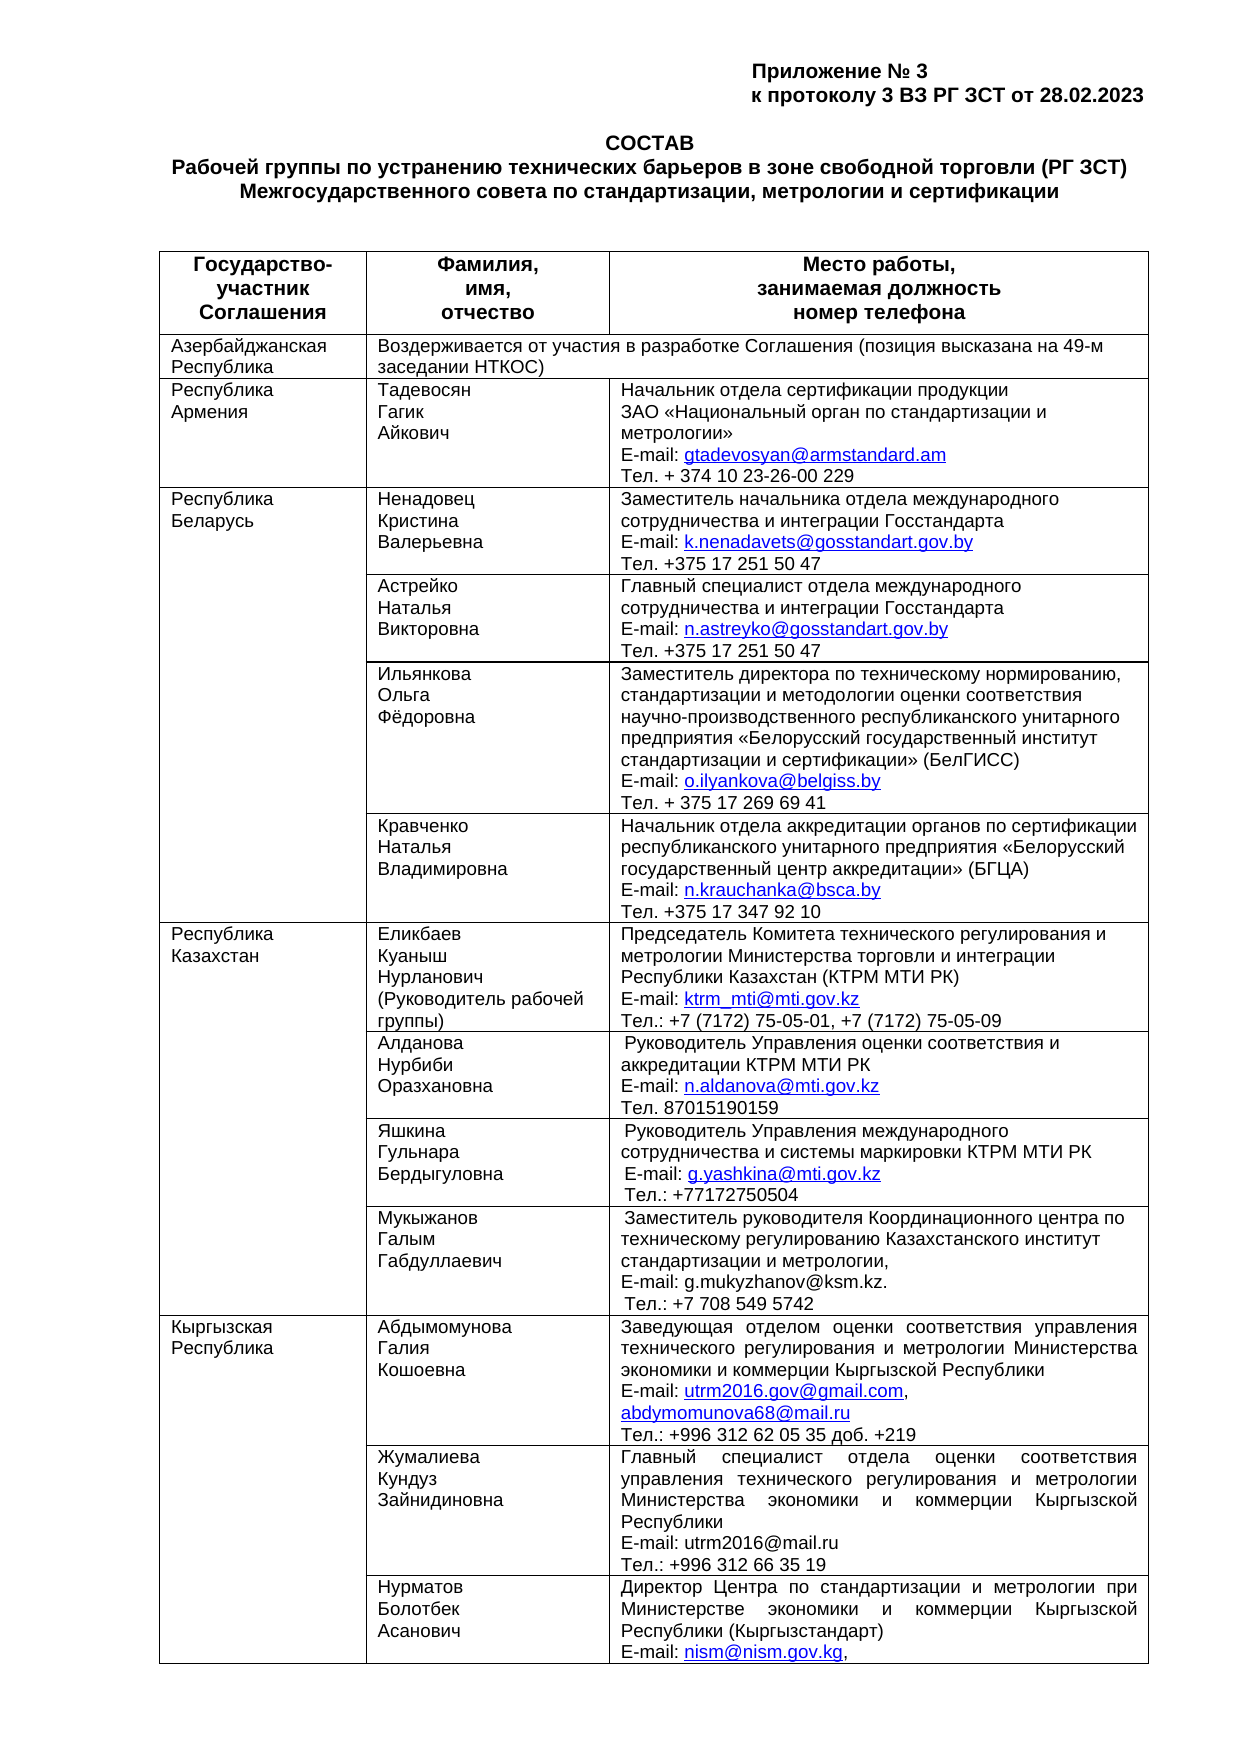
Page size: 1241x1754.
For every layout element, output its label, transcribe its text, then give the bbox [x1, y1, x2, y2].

table_cell Жумалиева Кундуз Зайнидиновна [367, 1446, 609, 1575]
table_cell Начальник отдела сертификации продукции ЗАО «Национальный орган по стандартизации и метрологии» E-mail: gtadevosyan@armstandard.am Тел. + 374 10 23-26-00 229 [610, 379, 1148, 487]
table_cell Главный специалист отдела оценки соответствия управления технического регулирования и метрологии Министерства экономики и коммерции Кыргызской Республики E-mail: utrm2016@mail.ru Тел.: +996 312 66 35 19 [610, 1446, 1148, 1575]
table_cell Руководитель Управления оценки соответствия и аккредитации КТРМ МТИ РК E-mail: n.aldanova@mti.gov.kz Тел. 87015190159 [610, 1032, 1148, 1118]
table_cell Республика Беларусь [160, 488, 366, 922]
table_cell Заместитель начальника отдела международного сотрудничества и интеграции Госстандарта E-mail: k.nenadavets@gosstandart.gov.by Тел. +375 17 251 50 47 [610, 488, 1148, 574]
table_cell Республика Казахстан [160, 923, 366, 1314]
table_cell Астрейко Наталья Викторовна [367, 575, 609, 661]
table_cell Начальник отдела аккредитации органов по сертификации республиканского унитарного предприятия «Белорусский государственный центр аккредитации» (БГЦА) E-mail: n.krauchanka@bsca.by Тел. +375 17 347 92 10 [610, 814, 1148, 922]
table_cell Абдымомунова Галия Кошоевна [367, 1316, 609, 1445]
table_cell Главный специалист отдела международного сотрудничества и интеграции Госстандарта E-mail: n.astreyko@gosstandart.gov.by Тел. +375 17 251 50 47 [610, 575, 1148, 661]
table_cell Заместитель руководителя Координационного центра по техническому регулированию Казахстанского институт стандартизации и метрологии, E-mail: g.mukyzhanov@ksm.kz. Тел.: +7 708 549 5742 [610, 1207, 1148, 1314]
table_cell Заместитель директора по техническому нормированию, стандартизации и методологии оценки соответствия научно-производственного республиканского унитарного предприятия «Белорусский государственный институт стандартизации и сертификации» (БелГИСС) E-mail: o.ilyankova@belgiss.by Тел. + 375 17 269 69 41 [610, 663, 1148, 813]
table_cell Кравченко Наталья Владимировна [367, 814, 609, 922]
subtitle Межгосударственного совета по стандартизации, метрологии и сертификации [148, 179, 1152, 203]
text Рабочей группы по устранению технических барьеров в зоне свободной торговли (РГ ЗСТ) [148, 155, 1152, 179]
table_cell Тадевосян Гагик Айкович [367, 379, 609, 487]
table_cell Воздерживается от участия в разработке Соглашения (позиция высказана на 49-м заседании НТКОС) [367, 335, 1148, 378]
table_cell Ненадовец Кристина Валерьевна [367, 488, 609, 574]
table_cell Кыргызская Республика [160, 1316, 366, 1663]
table_cell Заведующая отделом оценки соответствия управления технического регулирования и метрологии Министерства экономики и коммерции Кыргызской Республики E-mail: utrm2016.gov@gmail.com, abdymomunova68@mail.ru Тел.: +996 312 62 05 35 доб. +219 [610, 1316, 1148, 1445]
table_cell Алданова Нурбиби Оразхановна [367, 1032, 609, 1118]
title к протоколу 3 ВЗ РГ ЗСТ от 28.02.2023 [148, 83, 1152, 107]
table_header Фамилия, имя, отчество [367, 252, 609, 334]
table_cell Еликбаев Куаныш Нурланович (Руководитель рабочей группы) [367, 923, 609, 1031]
table_cell Яшкина Гульнара Бердыгуловна [367, 1119, 609, 1206]
table_cell Ильянкова Ольга Фёдоровна [367, 663, 609, 813]
table_cell Мукыжанов Галым Габдуллаевич [367, 1207, 609, 1314]
title СОСТАВ [148, 131, 1152, 155]
table_cell Азербайджанская Республика [160, 335, 366, 378]
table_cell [610, 1576, 1148, 1663]
table_cell Председатель Комитета технического регулирования и метрологии Министерства торговли и интеграции Республики Казахстан (КТРМ МТИ РК) E-mail: ktrm_mti@mti.gov.kz Тел.: +7 (7172) 75-05-01, +7 (7172) 75-05-09 [610, 923, 1148, 1031]
table_header Место работы, занимаемая должность номер телефона [610, 252, 1148, 334]
table_header Государство-участник Соглашения [160, 252, 366, 334]
table_cell Нурматов Болотбек Асанович [367, 1576, 609, 1663]
title Приложение № 3 [516, 59, 1152, 83]
table_cell Республика Армения [160, 379, 366, 487]
table_cell Руководитель Управления международного сотрудничества и системы маркировки КТРМ МТИ РК E-mail: g.yashkina@mti.gov.kz Тел.: +77172750504 [610, 1119, 1148, 1206]
